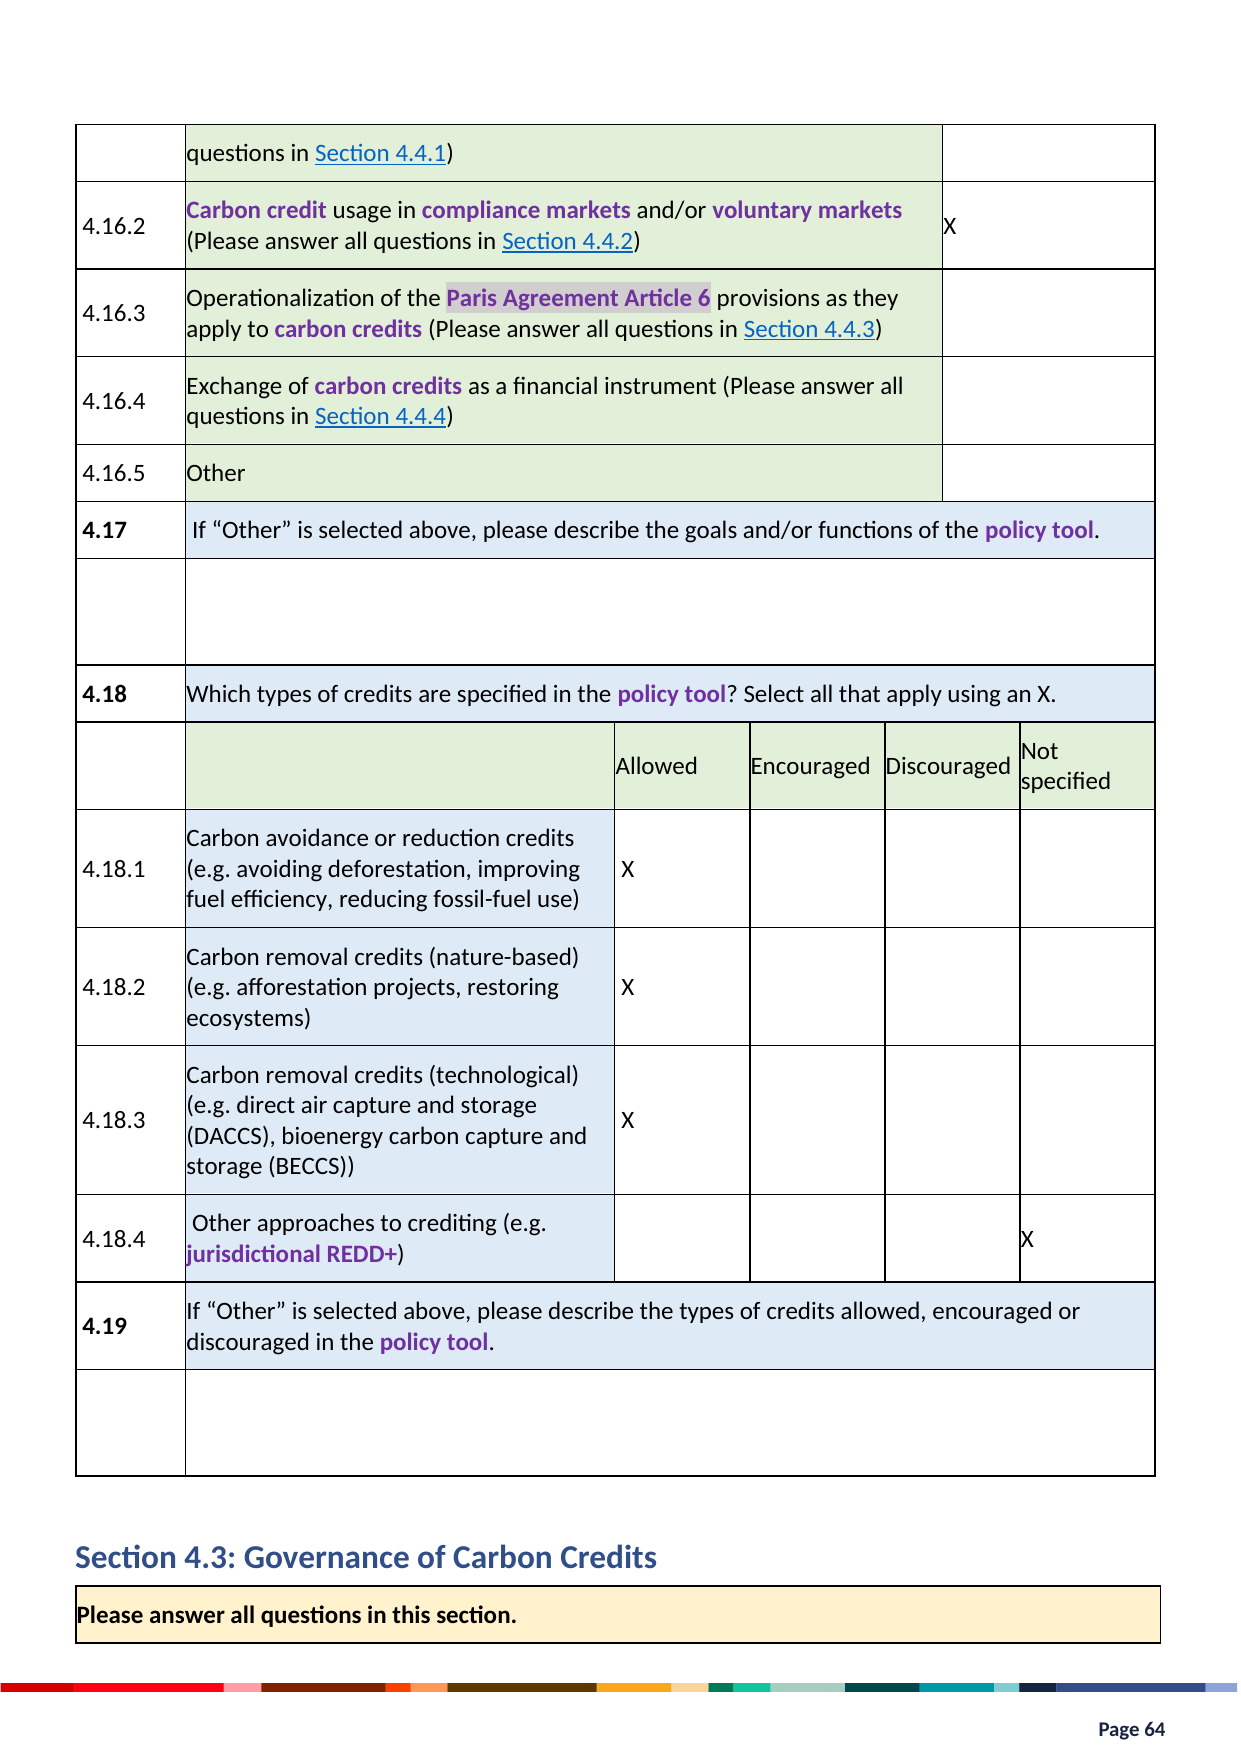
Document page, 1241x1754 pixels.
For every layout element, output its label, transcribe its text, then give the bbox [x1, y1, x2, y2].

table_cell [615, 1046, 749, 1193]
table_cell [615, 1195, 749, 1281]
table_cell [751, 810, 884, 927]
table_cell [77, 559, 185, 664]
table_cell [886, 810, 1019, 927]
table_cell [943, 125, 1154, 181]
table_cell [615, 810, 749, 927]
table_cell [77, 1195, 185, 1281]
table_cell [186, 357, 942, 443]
subtitle Section 4.3: Governance of Carbon Credits [75, 1536, 1165, 1577]
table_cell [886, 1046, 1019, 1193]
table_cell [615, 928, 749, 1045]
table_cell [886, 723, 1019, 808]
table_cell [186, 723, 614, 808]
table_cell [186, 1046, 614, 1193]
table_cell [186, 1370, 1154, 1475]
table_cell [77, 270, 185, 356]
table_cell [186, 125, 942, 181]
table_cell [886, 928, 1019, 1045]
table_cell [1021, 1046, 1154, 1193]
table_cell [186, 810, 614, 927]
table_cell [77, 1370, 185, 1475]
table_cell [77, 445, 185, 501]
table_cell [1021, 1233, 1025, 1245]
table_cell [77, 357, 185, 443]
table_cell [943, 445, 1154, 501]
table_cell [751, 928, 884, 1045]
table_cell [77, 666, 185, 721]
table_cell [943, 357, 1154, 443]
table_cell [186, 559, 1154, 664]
picture [0, 1683, 1236, 1692]
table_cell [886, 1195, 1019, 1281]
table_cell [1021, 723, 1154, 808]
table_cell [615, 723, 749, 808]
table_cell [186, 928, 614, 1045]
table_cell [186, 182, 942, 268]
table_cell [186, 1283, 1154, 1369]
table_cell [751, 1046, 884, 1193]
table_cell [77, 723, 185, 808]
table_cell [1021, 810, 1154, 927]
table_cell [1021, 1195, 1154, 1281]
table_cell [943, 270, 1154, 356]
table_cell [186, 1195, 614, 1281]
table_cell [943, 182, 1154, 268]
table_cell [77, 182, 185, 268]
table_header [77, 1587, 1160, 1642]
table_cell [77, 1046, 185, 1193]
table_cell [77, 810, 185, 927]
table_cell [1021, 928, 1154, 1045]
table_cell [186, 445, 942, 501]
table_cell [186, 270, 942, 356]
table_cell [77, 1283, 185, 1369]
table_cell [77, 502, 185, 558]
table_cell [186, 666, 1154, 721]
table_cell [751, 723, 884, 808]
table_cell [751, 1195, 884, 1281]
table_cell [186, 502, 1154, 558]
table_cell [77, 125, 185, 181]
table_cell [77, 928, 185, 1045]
